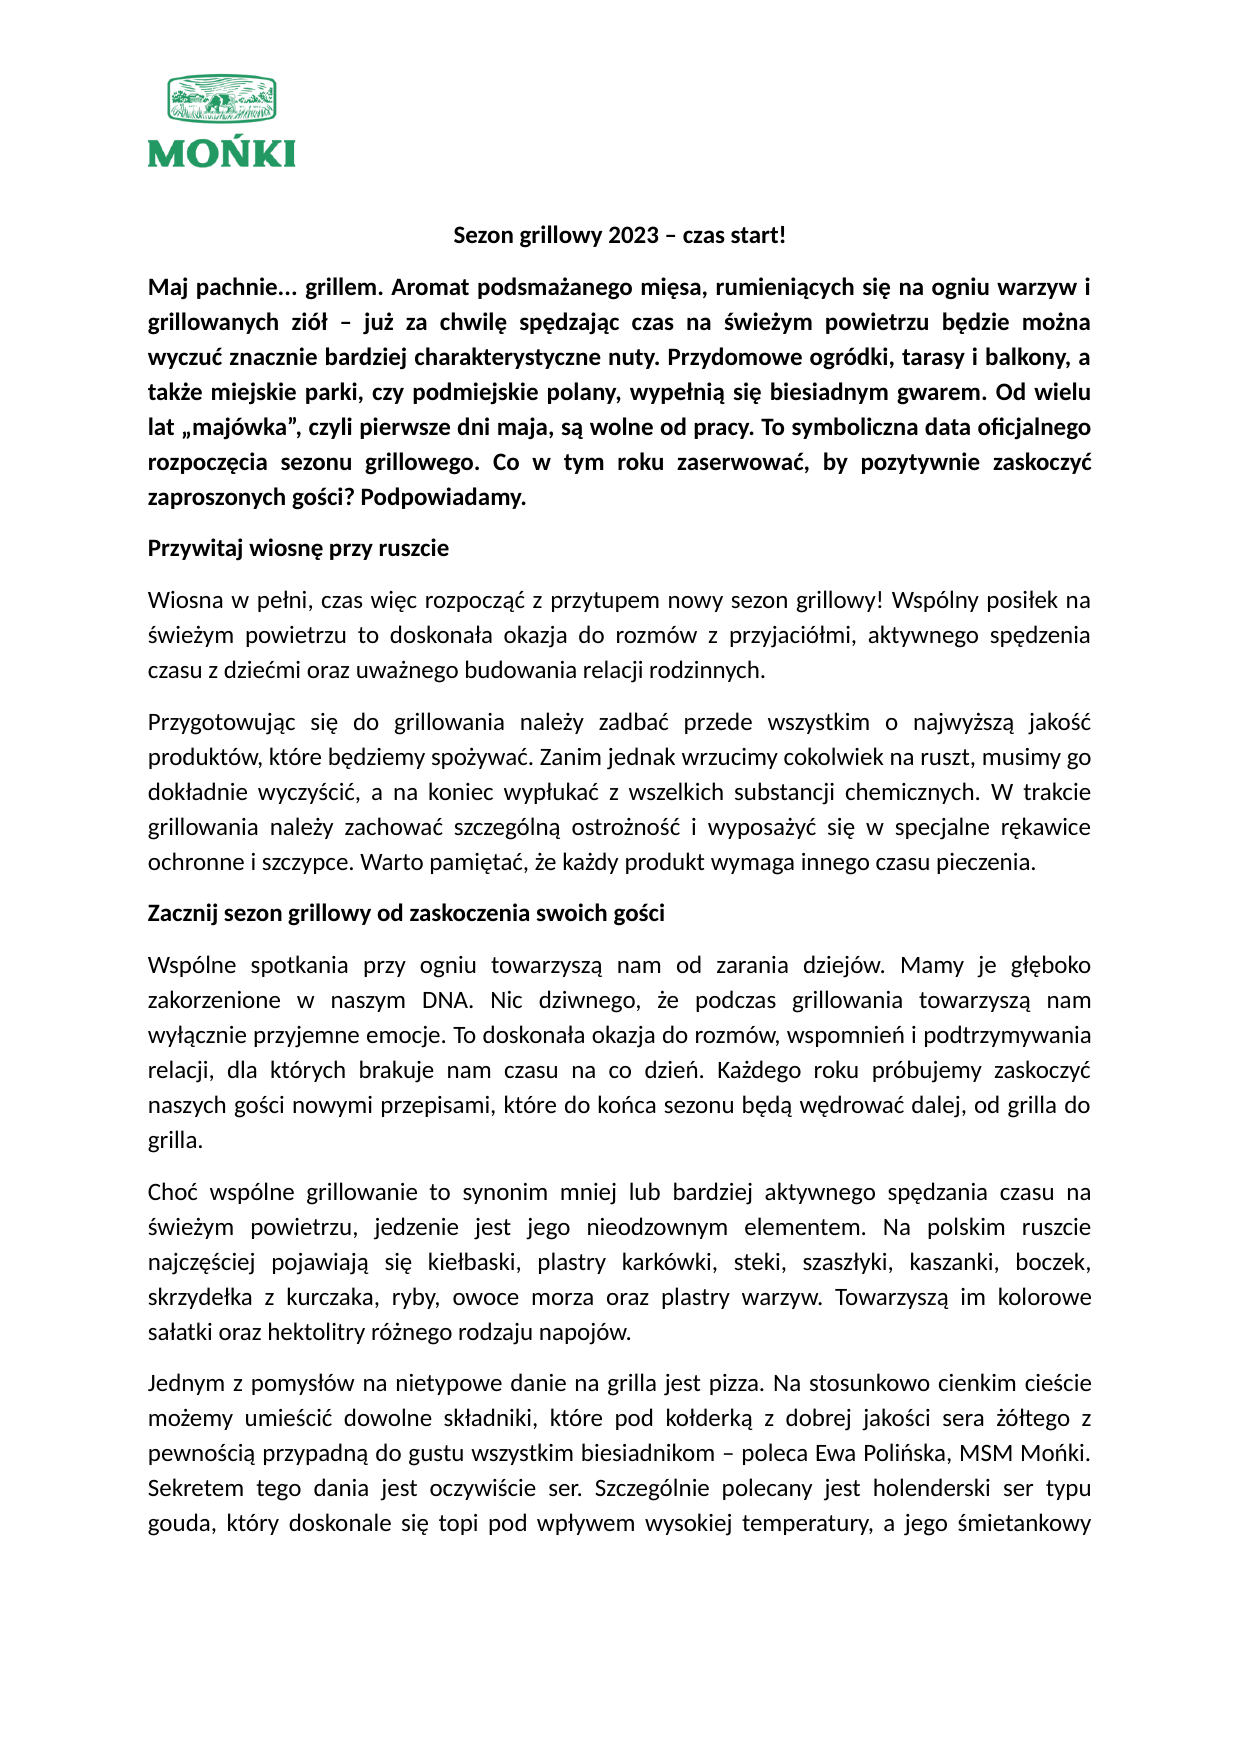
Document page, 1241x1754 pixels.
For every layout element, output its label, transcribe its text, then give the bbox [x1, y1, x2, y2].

text Wiosna w pełni, czas więc rozpocząć z przytupem nowy sezon grillowy! Wspólny posiłek na świeżym powietrzu to doskonała okazja do rozmów z przyjaciółmi, aktywnego spędzenia czasu z dziećmi oraz uważnego budowania relacji rodzinnych. [148, 584, 1093, 685]
text Sezon grillowy 2023 – czas start! [148, 219, 1093, 250]
text Przygotowując się do grillowania należy zadbać przede wszystkim o najwyższą jakość produktów, które będziemy spożywać. Zanim jednak wrzucimy cokolwiek na ruszt, musimy go dokładnie wyczyścić, a na koniec wypłukać z wszelkich substancji chemicznych. W trakcie grillowania należy zachować szczególną ostrożność i wyposażyć się w specjalne rękawice ochronne i szczypce. Warto pamiętać, że każdy produkt wymaga innego czasu pieczenia. [148, 706, 1093, 876]
text Przywitaj wiosnę przy ruszcie [148, 532, 1093, 563]
text Wspólne spotkania przy ogniu towarzyszą nam od zarania dziejów. Mamy je głęboko zakorzenione w naszym DNA. Nic dziwnego, że podczas grillowania towarzyszą nam wyłącznie przyjemne emocje. To doskonała okazja do rozmów, wspomnień i podtrzymywania relacji, dla których brakuje nam czasu na co dzień. Każdego roku próbujemy zaskoczyć naszych gości nowymi przepisami, które do końca sezonu będą wędrować dalej, od grilla do grilla. [148, 949, 1093, 1155]
picture [147, 73, 296, 168]
text Maj pachnie... grillem. Aromat podsmażanego mięsa, rumieniących się na ogniu warzyw i grillowanych ziół – już za chwilę spędzając czas na świeżym powietrzu będzie można wyczuć znacznie bardziej charakterystyczne nuty. Przydomowe ogródki, tarasy i balkony, a także miejskie parki, czy podmiejskie polany, wypełnią się biesiadnym gwarem. Od wielu lat „majówka”, czyli pierwsze dni maja, są wolne od pracy. To symboliczna data oficjalnego rozpoczęcia sezonu grillowego. Co w tym roku zaserwować, by pozytywnie zaskoczyć zaproszonych gości? Podpowiadamy. [148, 271, 1093, 511]
text Zacznij sezon grillowy od zaskoczenia swoich gości [148, 897, 1093, 928]
text Choć wspólne grillowanie to synonim mniej lub bardziej aktywnego spędzania czasu na świeżym powietrzu, jedzenie jest jego nieodzownym elementem. Na polskim ruszcie najczęściej pojawiają się kiełbaski, plastry karkówki, steki, szaszłyki, kaszanki, boczek, skrzydełka z kurczaka, ryby, owoce morza oraz plastry warzyw. Towarzyszą im kolorowe sałatki oraz hektolitry różnego rodzaju napojów. [148, 1176, 1093, 1346]
